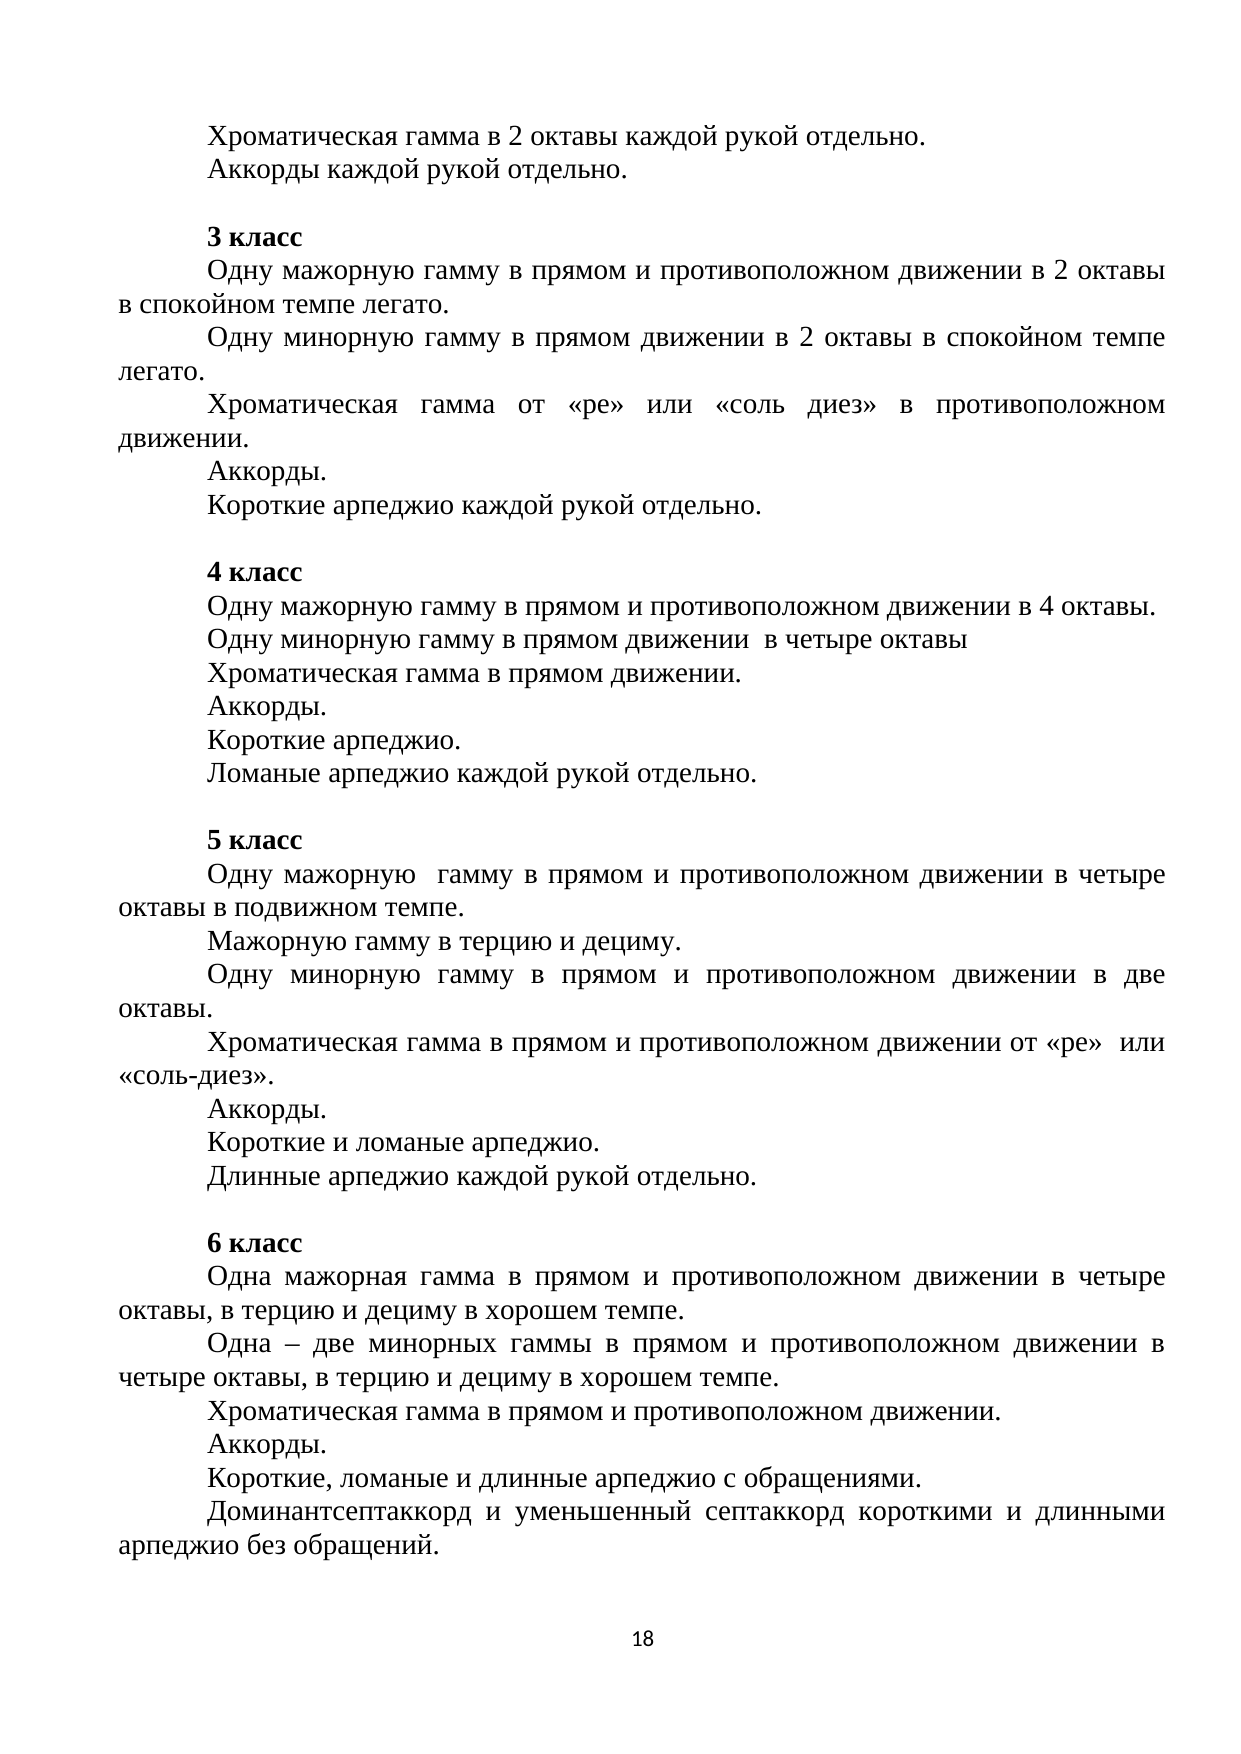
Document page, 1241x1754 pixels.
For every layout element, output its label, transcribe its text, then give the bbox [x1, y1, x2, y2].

text Короткие, ломаные и длинные арпеджио с обращениями. [118, 1460, 1167, 1493]
text Мажорную гамму в терцию и дециму. [118, 923, 1167, 957]
text Хроматическая гамма от «ре» или «соль диез» в противоположном движении. [118, 386, 1167, 453]
text Хроматическая гамма в 2 октавы каждой рукой отдельно. [118, 118, 1167, 152]
text 3 класс [118, 219, 1167, 252]
text Одну минорную гамму в прямом движении в четыре октавы [118, 621, 1167, 655]
text Доминантсептаккорд и уменьшенный септаккорд короткими и длинными арпеджио без обращений. [118, 1493, 1167, 1560]
text Одну мажорную гамму в прямом и противоположном движении в 4 октавы. [118, 588, 1167, 621]
text Длинные арпеджио каждой рукой отдельно. [118, 1158, 1167, 1191]
text Хроматическая гамма в прямом и противоположном движении. [118, 1393, 1167, 1426]
text Аккорды. [118, 453, 1167, 487]
text Аккорды каждой рукой отдельно. [118, 152, 1167, 185]
text Хроматическая гамма в прямом и противоположном движении от «ре» или «соль-диез». [118, 1024, 1167, 1091]
text Одну минорную гамму в прямом и противоположном движении в две октавы. [118, 957, 1167, 1024]
text Одна – две минорных гаммы в прямом и противоположном движении в четыре октавы, в терцию и дециму в хорошем темпе. [118, 1326, 1167, 1393]
text Короткие и ломаные арпеджио. [118, 1124, 1167, 1158]
text Аккорды. [118, 688, 1167, 722]
text Короткие арпеджио. [118, 722, 1167, 755]
text 5 класс [118, 822, 1167, 856]
text Аккорды. [118, 1091, 1167, 1124]
text Хроматическая гамма в прямом движении. [118, 655, 1167, 688]
text Ломаные арпеджио каждой рукой отдельно. [118, 755, 1167, 789]
text 6 класс [118, 1225, 1167, 1258]
text Одну минорную гамму в прямом движении в 2 октавы в спокойном темпе легато. [118, 319, 1167, 386]
text Аккорды. [118, 1426, 1167, 1460]
text Короткие арпеджио каждой рукой отдельно. [118, 487, 1167, 521]
text Одну мажорную гамму в прямом и противоположном движении в четыре октавы в подвижном темпе. [118, 856, 1167, 923]
text 4 класс [118, 554, 1167, 588]
text Одна мажорная гамма в прямом и противоположном движении в четыре октавы, в терцию и дециму в хорошем темпе. [118, 1258, 1167, 1326]
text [118, 252, 1167, 319]
